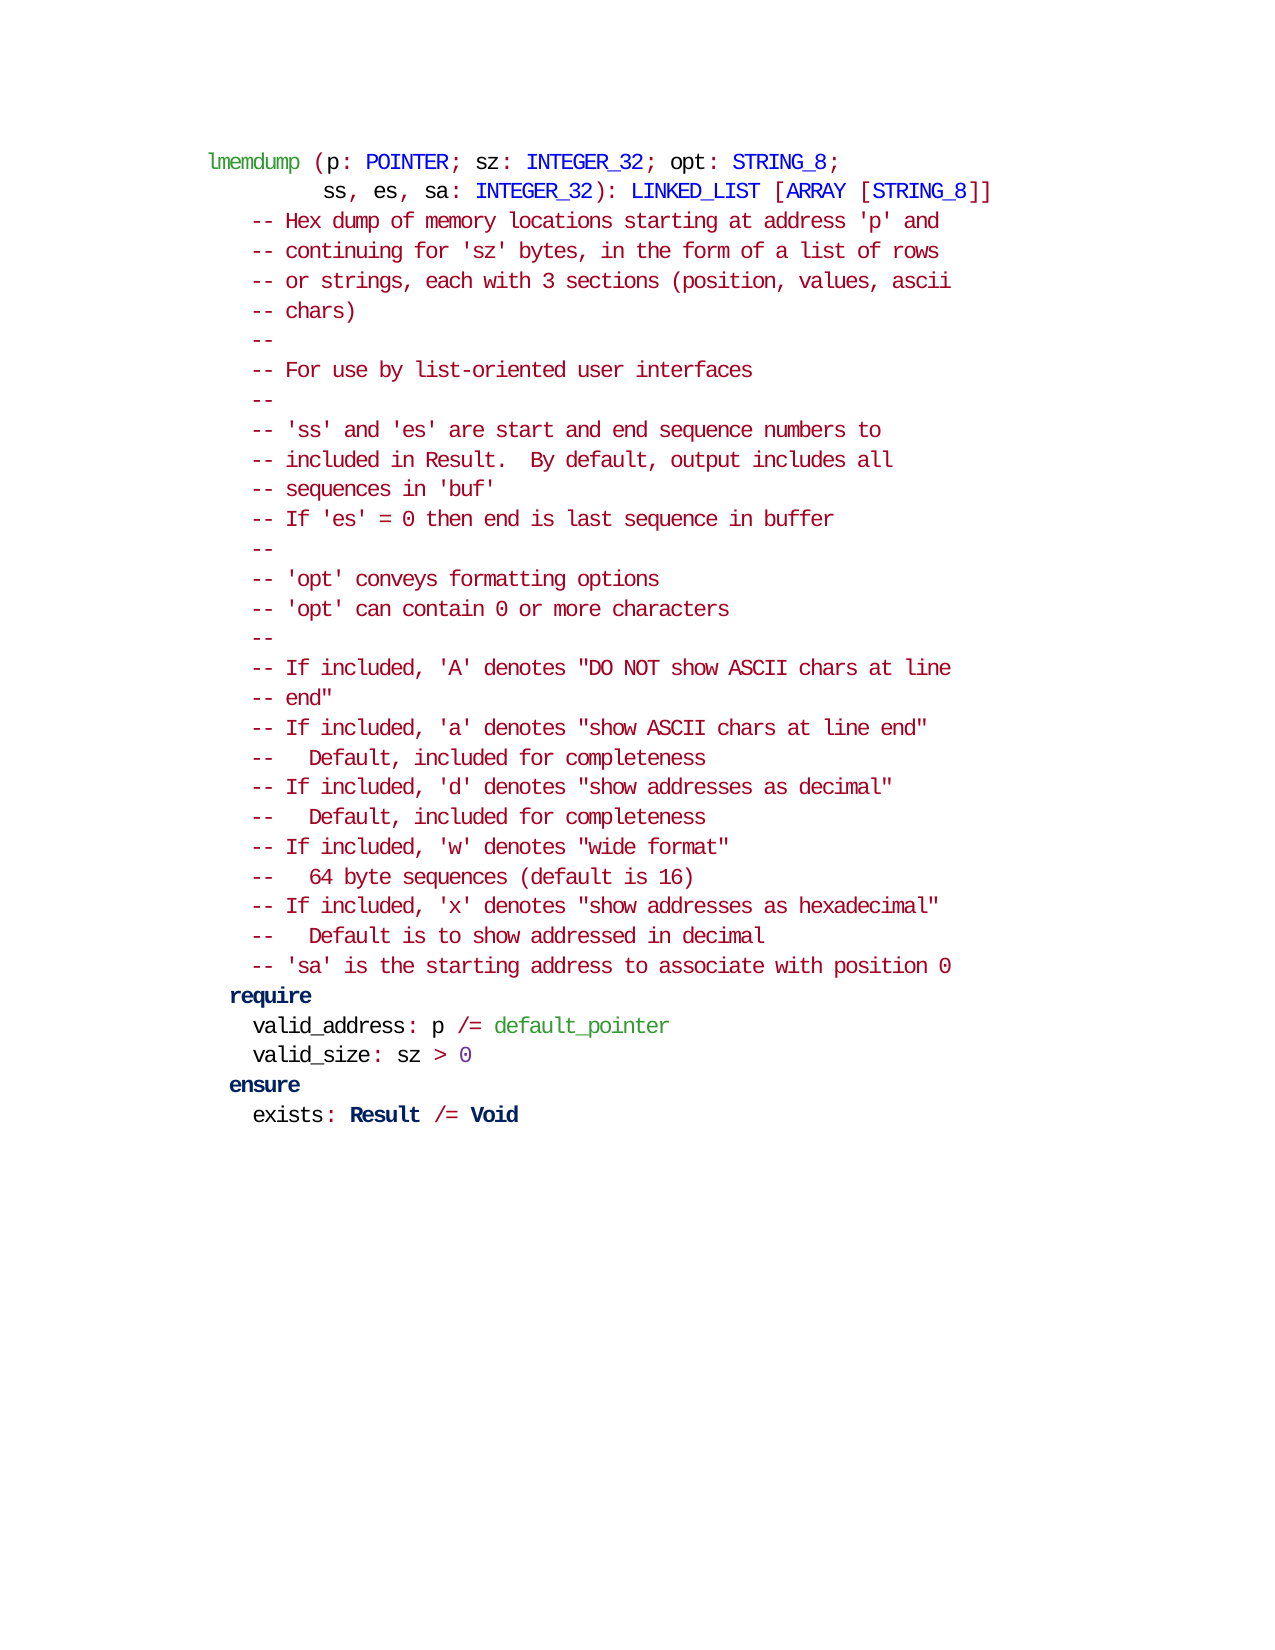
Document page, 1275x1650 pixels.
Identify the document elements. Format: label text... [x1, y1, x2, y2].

text -- If included, 'x' denotes "show addresses as hexadecimal" [180, 895, 1125, 921]
text -- If included, 'w' denotes "wide format" [180, 835, 1125, 861]
text valid_address: p /= default_pointer [180, 1014, 1125, 1040]
text valid_size: sz > 0 [180, 1044, 1125, 1070]
text -- 'sa' is the starting address to associate with position 0 [180, 954, 1125, 980]
text -- continuing for 'sz' bytes, in the form of a list of rows [180, 239, 1125, 265]
text -- 64 byte sequences (default is 16) [180, 865, 1125, 891]
text lmemdump (p: POINTER; sz: INTEGER_32; opt: STRING_8; [180, 150, 1125, 176]
text -- If included, 'A' denotes "DO NOT show ASCII chars at line [180, 656, 1125, 682]
text -- If 'es' = 0 then end is last sequence in buffer [180, 507, 1125, 533]
text -- If included, 'd' denotes "show addresses as decimal" [180, 776, 1125, 802]
text -- 'opt' can contain 0 or more characters [180, 597, 1125, 623]
text ensure [180, 1073, 1125, 1099]
text -- For use by list-oriented user interfaces [180, 358, 1125, 384]
text -- [180, 329, 1125, 355]
text -- Default, included for completeness [180, 805, 1125, 831]
text -- included in Result. By default, output includes all [180, 448, 1125, 474]
text -- Hex dump of memory locations starting at address 'p' and [180, 209, 1125, 236]
text -- [180, 627, 1125, 653]
text -- sequences in 'buf' [180, 478, 1125, 504]
text require [180, 984, 1125, 1010]
text -- [180, 388, 1125, 414]
text -- Default is to show addressed in decimal [180, 924, 1125, 951]
text -- 'opt' conveys formatting options [180, 567, 1125, 593]
text -- or strings, each with 3 sections (position, values, ascii [180, 269, 1125, 295]
text -- 'ss' and 'es' are start and end sequence numbers to [180, 418, 1125, 444]
text ss, es, sa: INTEGER_32): LINKED_LIST [ARRAY [STRING_8]] [180, 180, 1125, 206]
text -- end" [180, 686, 1125, 712]
text -- chars) [180, 299, 1125, 325]
text -- [180, 537, 1125, 563]
text -- If included, 'a' denotes "show ASCII chars at line end" [180, 716, 1125, 742]
text exists: Result /= Void [180, 1103, 1125, 1129]
text -- Default, included for completeness [180, 746, 1125, 772]
